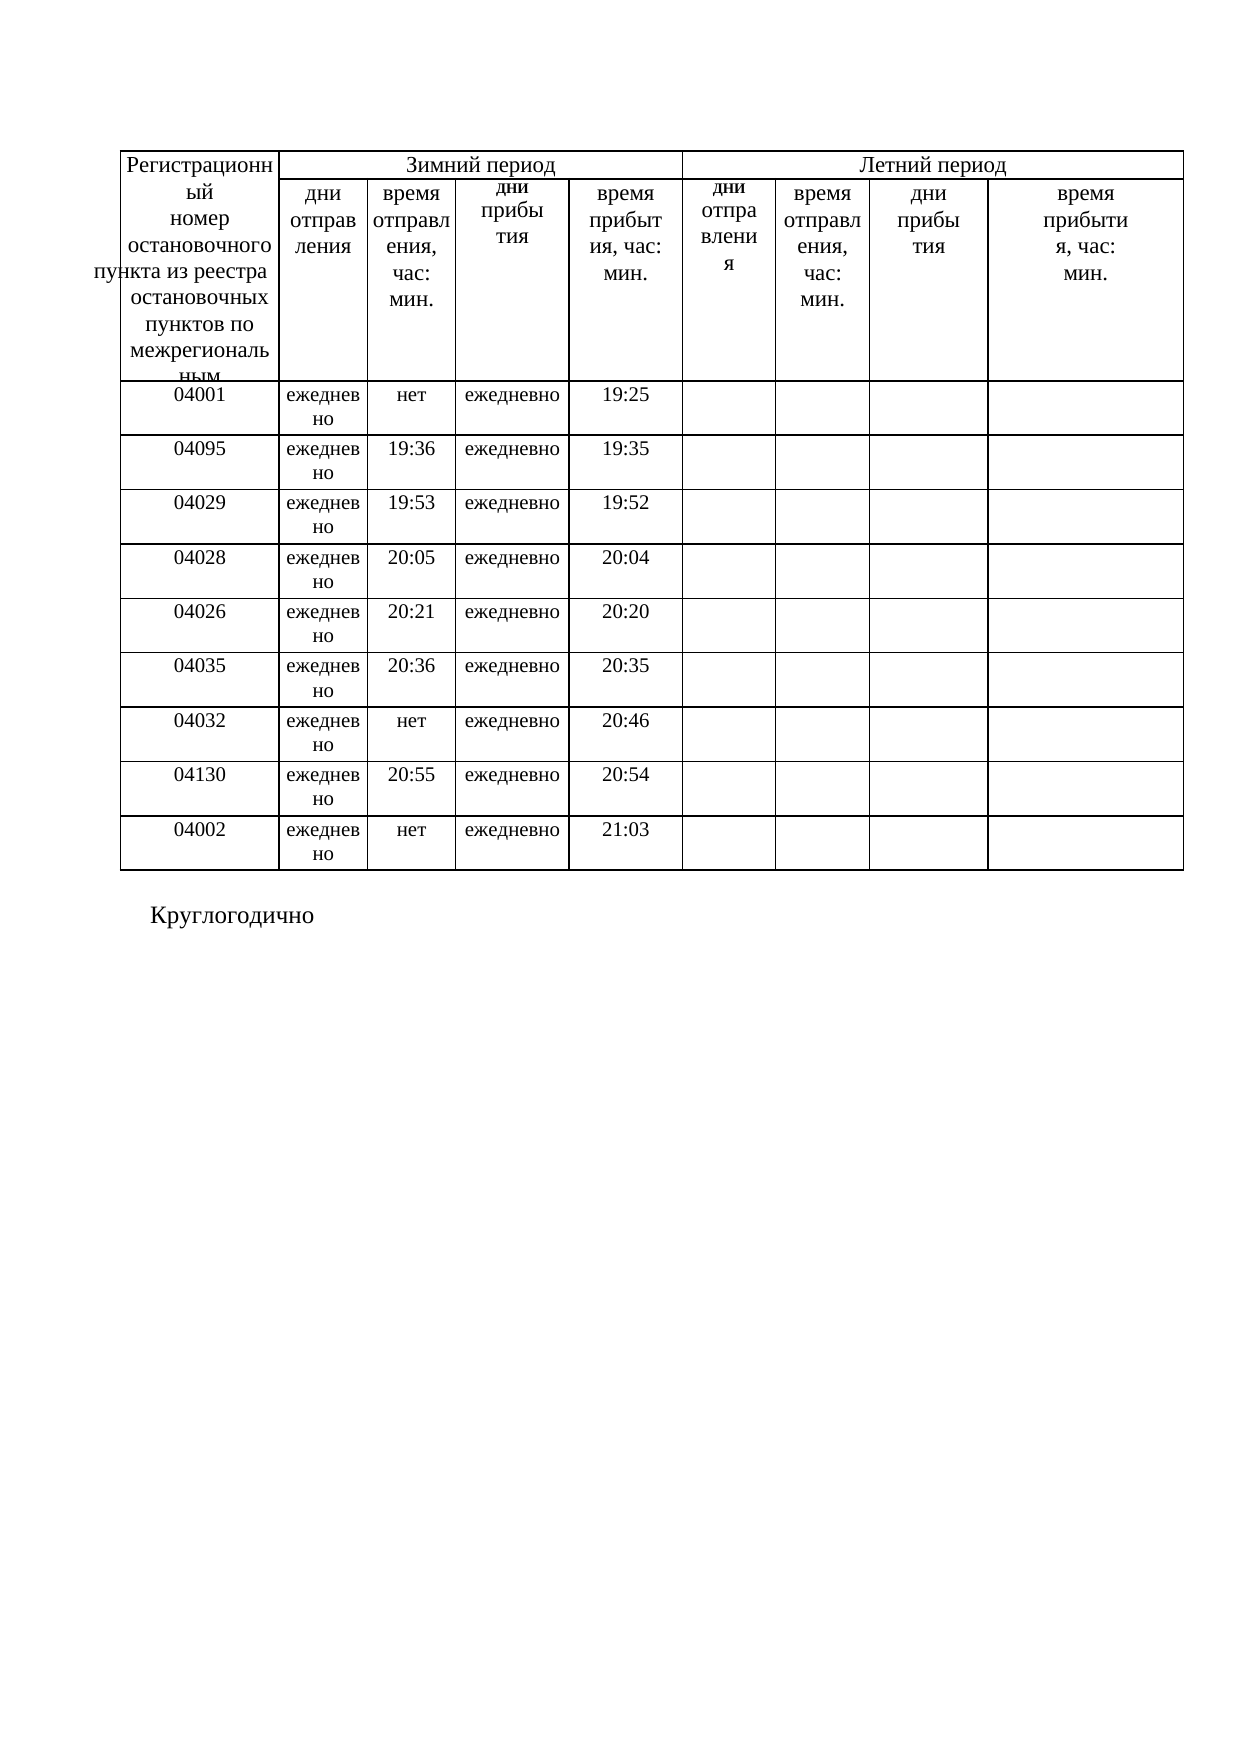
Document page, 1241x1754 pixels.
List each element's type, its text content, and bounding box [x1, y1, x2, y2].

table_cell [989, 545, 1183, 597]
table_cell [989, 653, 1183, 706]
table_cell ежедневно [280, 545, 367, 597]
table_cell ежедневно [280, 762, 367, 815]
table_cell [776, 599, 869, 652]
table_cell 19:25 [570, 382, 682, 434]
table_cell [776, 382, 869, 434]
table_cell 04001 [121, 382, 278, 434]
table_cell дни прибы тия [870, 180, 987, 380]
table_cell [870, 382, 987, 434]
table_cell 04095 [121, 436, 278, 489]
table_header Зимний период [280, 152, 682, 178]
table_cell ежедневно [456, 708, 568, 761]
table_cell [683, 490, 775, 543]
table_cell 20:20 [570, 599, 682, 652]
table_cell 19:35 [570, 436, 682, 489]
table_cell 19:53 [368, 490, 455, 543]
table_cell ежедневно [456, 382, 568, 434]
table_cell ежедневно [456, 817, 568, 869]
table_cell [776, 817, 869, 869]
table_cell ежедневно [456, 436, 568, 489]
table_cell нет [368, 708, 455, 761]
table_cell [776, 545, 869, 597]
table_cell [683, 545, 775, 597]
table_cell 21:03 [570, 817, 682, 869]
table_cell ДНИ прибы тия [456, 180, 568, 380]
table_cell [870, 436, 987, 489]
table_header Регистрационный номер остановочного пункта из реестра остановочных пунктов по межрегиональным маршрутам регулярных перевозок [121, 152, 278, 380]
table_cell [870, 545, 987, 597]
table_cell ежедневно [456, 545, 568, 597]
table_cell [683, 382, 775, 434]
table_cell ежедневно [280, 490, 367, 543]
text Круглогодично [150, 900, 1090, 928]
table_cell ежедневно [456, 490, 568, 543]
table_cell 19:36 [368, 436, 455, 489]
table_cell 20:46 [570, 708, 682, 761]
table_cell 04029 [121, 490, 278, 543]
table_cell 20:04 [570, 545, 682, 597]
table_cell [683, 762, 775, 815]
table_cell 04026 [121, 599, 278, 652]
table_cell [870, 708, 987, 761]
table_cell ежедневно [280, 599, 367, 652]
table_cell ДНИ отпра влени я [683, 180, 775, 380]
table_cell ежедневно [280, 382, 367, 434]
table_cell ежедневно [456, 653, 568, 706]
table_cell [870, 599, 987, 652]
table_cell ежедневно [280, 653, 367, 706]
table_cell время отправл ения, час: мин. [776, 180, 869, 380]
table_cell 19:52 [570, 490, 682, 543]
table_cell 04028 [121, 545, 278, 597]
table_cell [870, 653, 987, 706]
table_cell [989, 708, 1183, 761]
table_cell время отправл ения, час: мин. [368, 180, 455, 380]
table_cell 04002 [121, 817, 278, 869]
table_cell [683, 708, 775, 761]
table_cell [683, 817, 775, 869]
table_cell [989, 382, 1183, 434]
table_cell [989, 436, 1183, 489]
table_cell [776, 653, 869, 706]
table_cell ежедневно [280, 708, 367, 761]
table_cell ежедневно [456, 762, 568, 815]
table_cell 20:21 [368, 599, 455, 652]
table_cell [776, 708, 869, 761]
table_cell [683, 653, 775, 706]
table_cell 04130 [121, 762, 278, 815]
table_cell [683, 436, 775, 489]
table_cell [989, 762, 1183, 815]
table_cell нет [368, 382, 455, 434]
table_cell 04032 [121, 708, 278, 761]
table_cell ежедневно [280, 436, 367, 489]
table_cell [870, 490, 987, 543]
table_header Летний период [683, 152, 1183, 178]
table_cell [683, 599, 775, 652]
table_cell [870, 817, 987, 869]
table_cell [776, 762, 869, 815]
table_cell ежедневно [280, 817, 367, 869]
table_cell [870, 762, 987, 815]
table_cell дни отправ ления [280, 180, 367, 380]
table_cell 20:36 [368, 653, 455, 706]
table_cell ежедневно [456, 599, 568, 652]
table_cell 20:55 [368, 762, 455, 815]
table_cell 20:05 [368, 545, 455, 597]
table_cell [989, 490, 1183, 543]
table_cell [989, 599, 1183, 652]
table_cell [776, 490, 869, 543]
table_cell [776, 436, 869, 489]
table_cell 20:35 [570, 653, 682, 706]
table_cell 20:54 [570, 762, 682, 815]
table_cell 04035 [121, 653, 278, 706]
table_cell нет [368, 817, 455, 869]
table_cell время прибыт ия, час: мин. [570, 180, 682, 380]
table_cell время прибыти я, час: мин. [989, 180, 1183, 380]
table_cell [989, 817, 1183, 869]
